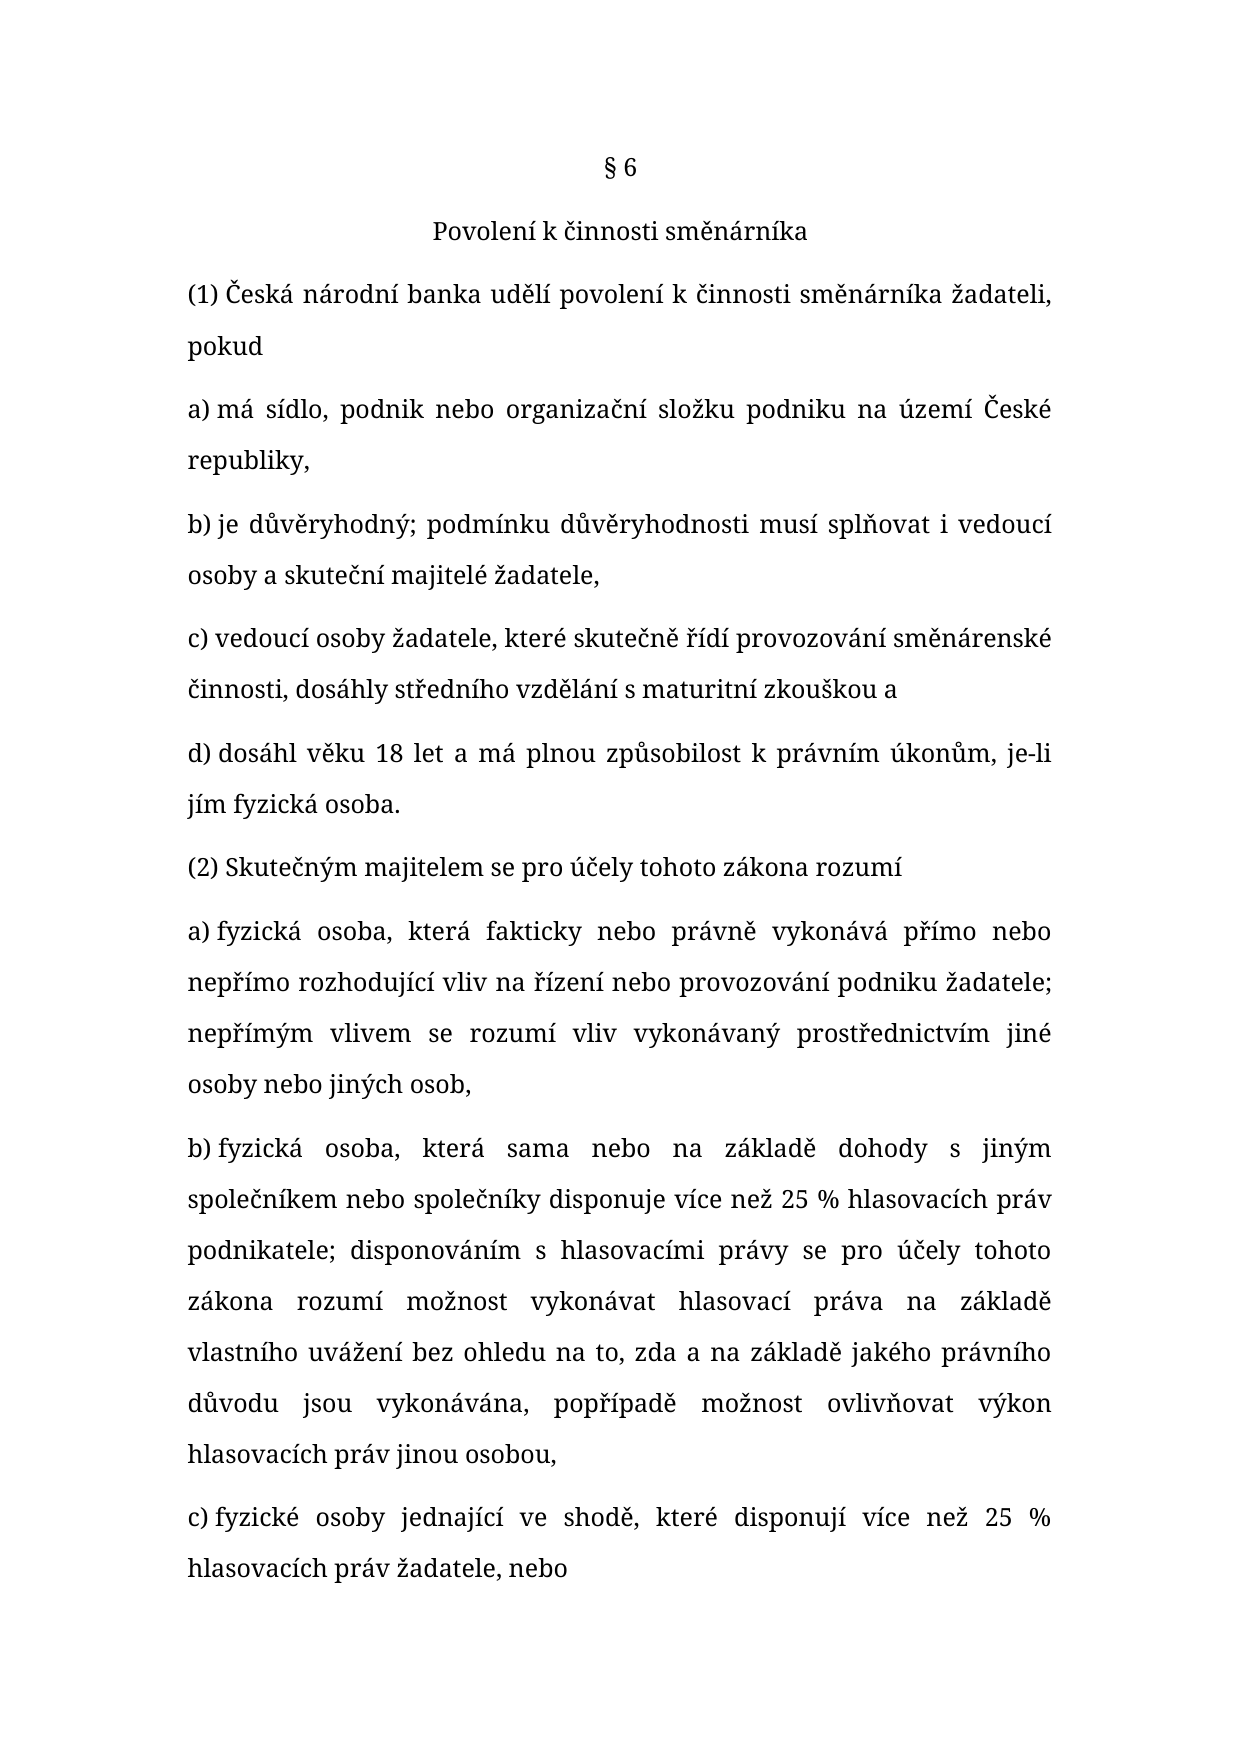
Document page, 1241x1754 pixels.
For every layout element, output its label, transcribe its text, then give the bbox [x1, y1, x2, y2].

text § 6 [187, 150, 1053, 184]
text a) fyzická osoba, která fakticky nebo právně vykonává přímo nebo nepřímo rozhodující vliv na řízení nebo provozování podniku žadatele; nepřímým vlivem se rozumí vliv vykonávaný prostřednictvím jiné osoby nebo jiných osob, [187, 913, 1053, 1101]
text b) je důvěryhodný; podmínku důvěryhodnosti musí splňovat i vedoucí osoby a skuteční majitelé žadatele, [187, 506, 1053, 591]
text (2) Skutečným majitelem se pro účely tohoto zákona rozumí [187, 850, 1053, 884]
text c) vedoucí osoby žadatele, které skutečně řídí provozování směnárenské činnosti, dosáhly středního vzdělání s maturitní zkouškou a [187, 621, 1053, 706]
text c) fyzické osoby jednající ve shodě, které disponují více než 25 % hlasovacích práv žadatele, nebo [187, 1500, 1053, 1585]
text Povolení k činnosti směnárníka [187, 213, 1053, 248]
text (1) Česká národní banka udělí povolení k činnosti směnárníka žadateli, pokud [187, 277, 1053, 362]
text d) dosáhl věku 18 let a má plnou způsobilost k právním úkonům, je-li jím fyzická osoba. [187, 735, 1053, 821]
text b) fyzická osoba, která sama nebo na základě dohody s jiným společníkem nebo společníky disponuje více než 25 % hlasovacích práv podnikatele; disponováním s hlasovacími právy se pro účely tohoto zákona rozumí možnost vykonávat hlasovací práva na základě vlastního uvážení bez ohledu na to, zda a na základě jakého právního důvodu jsou vykonávána, popřípadě možnost ovlivňovat výkon hlasovacích práv jinou osobou, [187, 1130, 1053, 1471]
text a) má sídlo, podnik nebo organizační složku podniku na území České republiky, [187, 392, 1053, 477]
